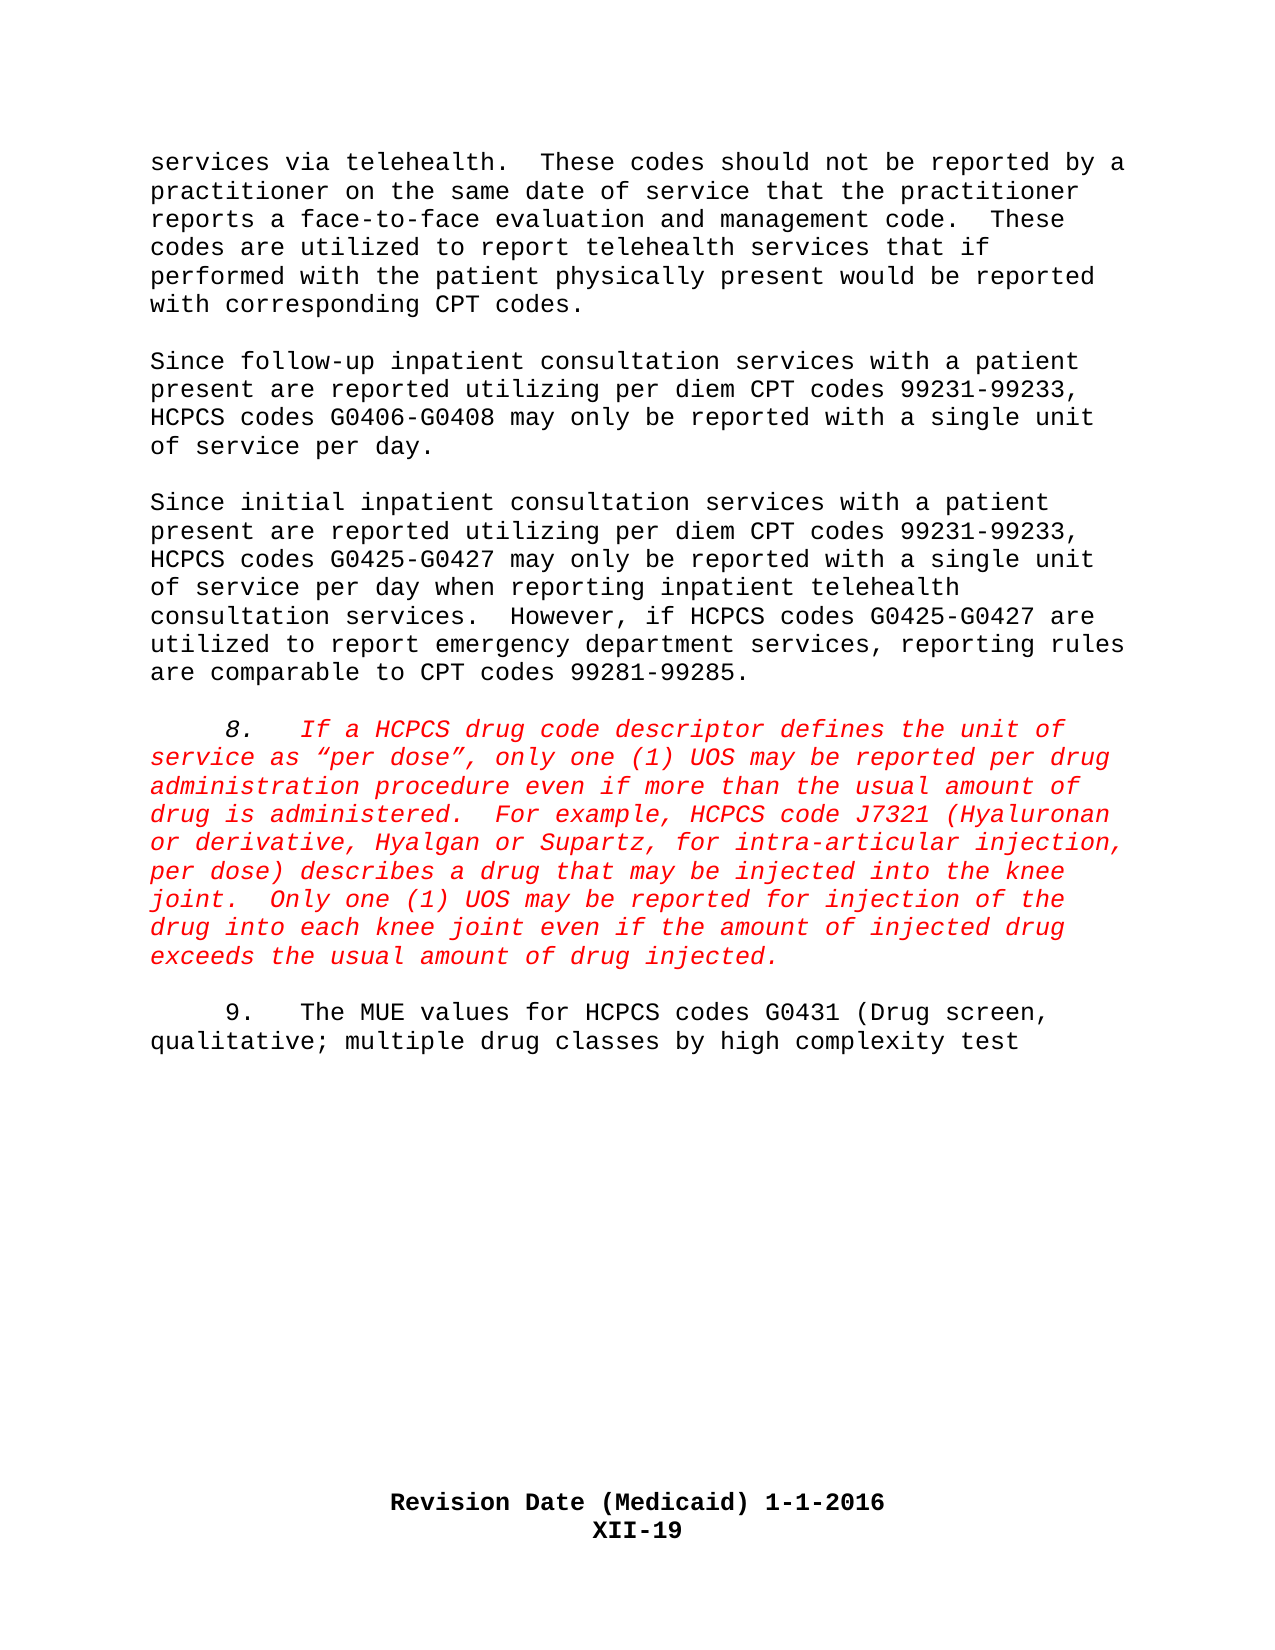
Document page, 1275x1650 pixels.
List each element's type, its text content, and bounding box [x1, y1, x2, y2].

text Since follow-up inpatient consultation services with a patient present are reported utilizing per diem CPT codes 99231-99233, HCPCS codes G0406-G0408 may only be reported with a single unit of service per day. [150, 348, 1125, 462]
text Since initial inpatient consultation services with a patient present are reported utilizing per diem CPT codes 99231-99233, HCPCS codes G0425-G0427 may only be reported with a single unit of service per day when reporting inpatient telehealth consultation services. However, if HCPCS codes G0425-G0427 are utilized to report emergency department services, reporting rules are comparable to CPT codes 99281-99285. [150, 490, 1125, 688]
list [150, 150, 1125, 320]
list The MUE values for HCPCS codes G0431 (Drug screen, qualitative; multiple drug classes by high complexity test [150, 1000, 1125, 1057]
list If a HCPCS drug code descriptor defines the unit of service as “per dose”, only one (1) UOS may be reported per drug administration procedure even if more than the usual amount of drug is administered. For example, HCPCS code J7321 (Hyaluronan or derivative, Hyalgan or Supartz, for intra-articular injection, per dose) describes a drug that may be injected into the knee joint. Only one (1) UOS may be reported for injection of the drug into each knee joint even if the amount of injected drug exceeds the usual amount of drug injected. [150, 717, 1125, 972]
